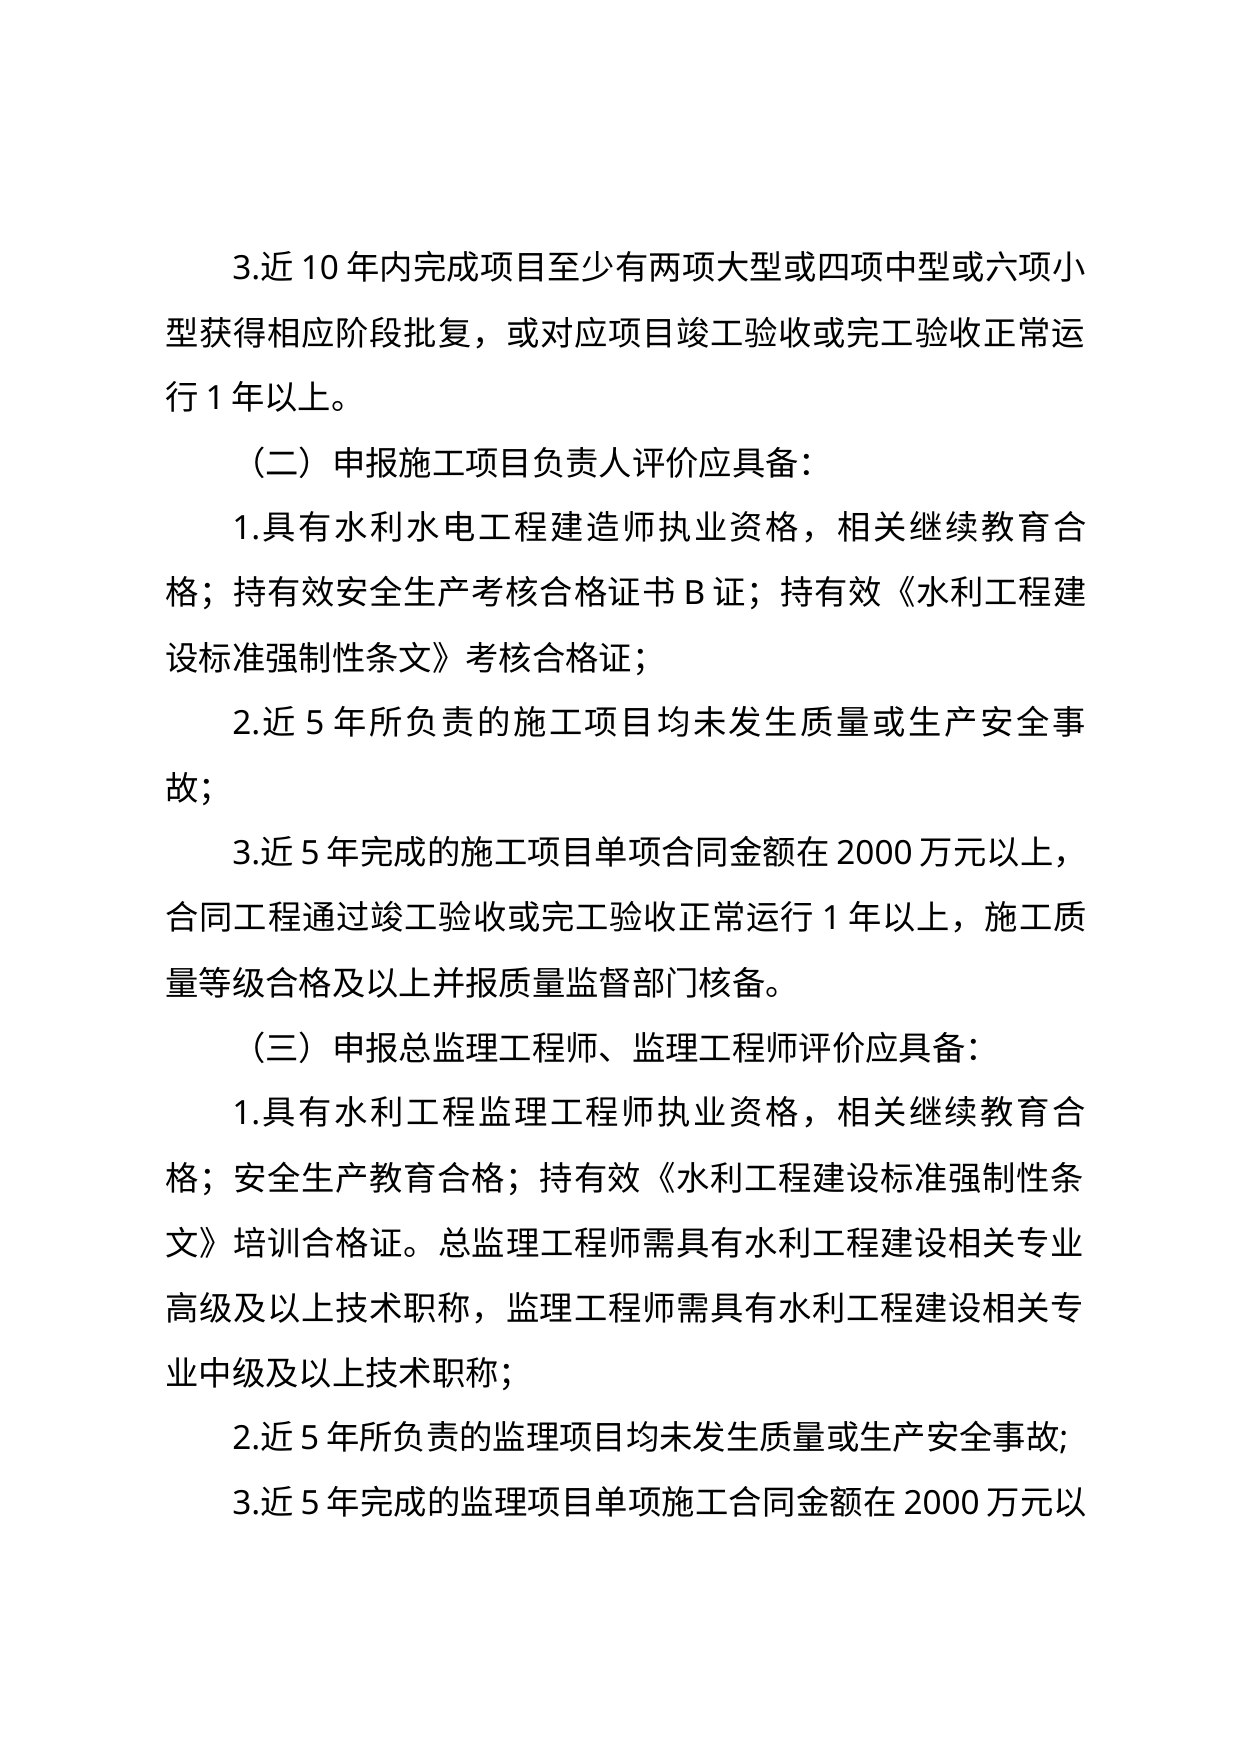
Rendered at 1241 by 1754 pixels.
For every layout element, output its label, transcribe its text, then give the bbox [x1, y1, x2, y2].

text （三）申报总监理工程师、监理工程师评价应具备： [165, 1013, 1087, 1078]
text 2.近5年所负责的施工项目均未发生质量或生产安全事故； [165, 688, 1087, 818]
text 1.具有水利水电工程建造师执业资格，相关继续教育合格；持有效安全生产考核合格证书B证；持有效《水利工程建设标准强制性条文》考核合格证； [165, 493, 1087, 688]
text 1.具有水利工程监理工程师执业资格，相关继续教育合格；安全生产教育合格；持有效《水利工程建设标准强制性条文》培训合格证。总监理工程师需具有水利工程建设相关专业高级及以上技术职称，监理工程师需具有水利工程建设相关专业中级及以上技术职称； [165, 1078, 1087, 1403]
text 3.近10年内完成项目至少有两项大型或四项中型或六项小型获得相应阶段批复，或对应项目竣工验收或完工验收正常运行1年以上。 [165, 233, 1087, 428]
text （二）申报施工项目负责人评价应具备： [165, 428, 1087, 493]
text 2.近5年所负责的监理项目均未发生质量或生产安全事故; [165, 1403, 1087, 1468]
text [165, 1468, 1087, 1533]
text 3.近5年完成的施工项目单项合同金额在2000万元以上，合同工程通过竣工验收或完工验收正常运行1年以上，施工质量等级合格及以上并报质量监督部门核备。 [165, 818, 1087, 1013]
